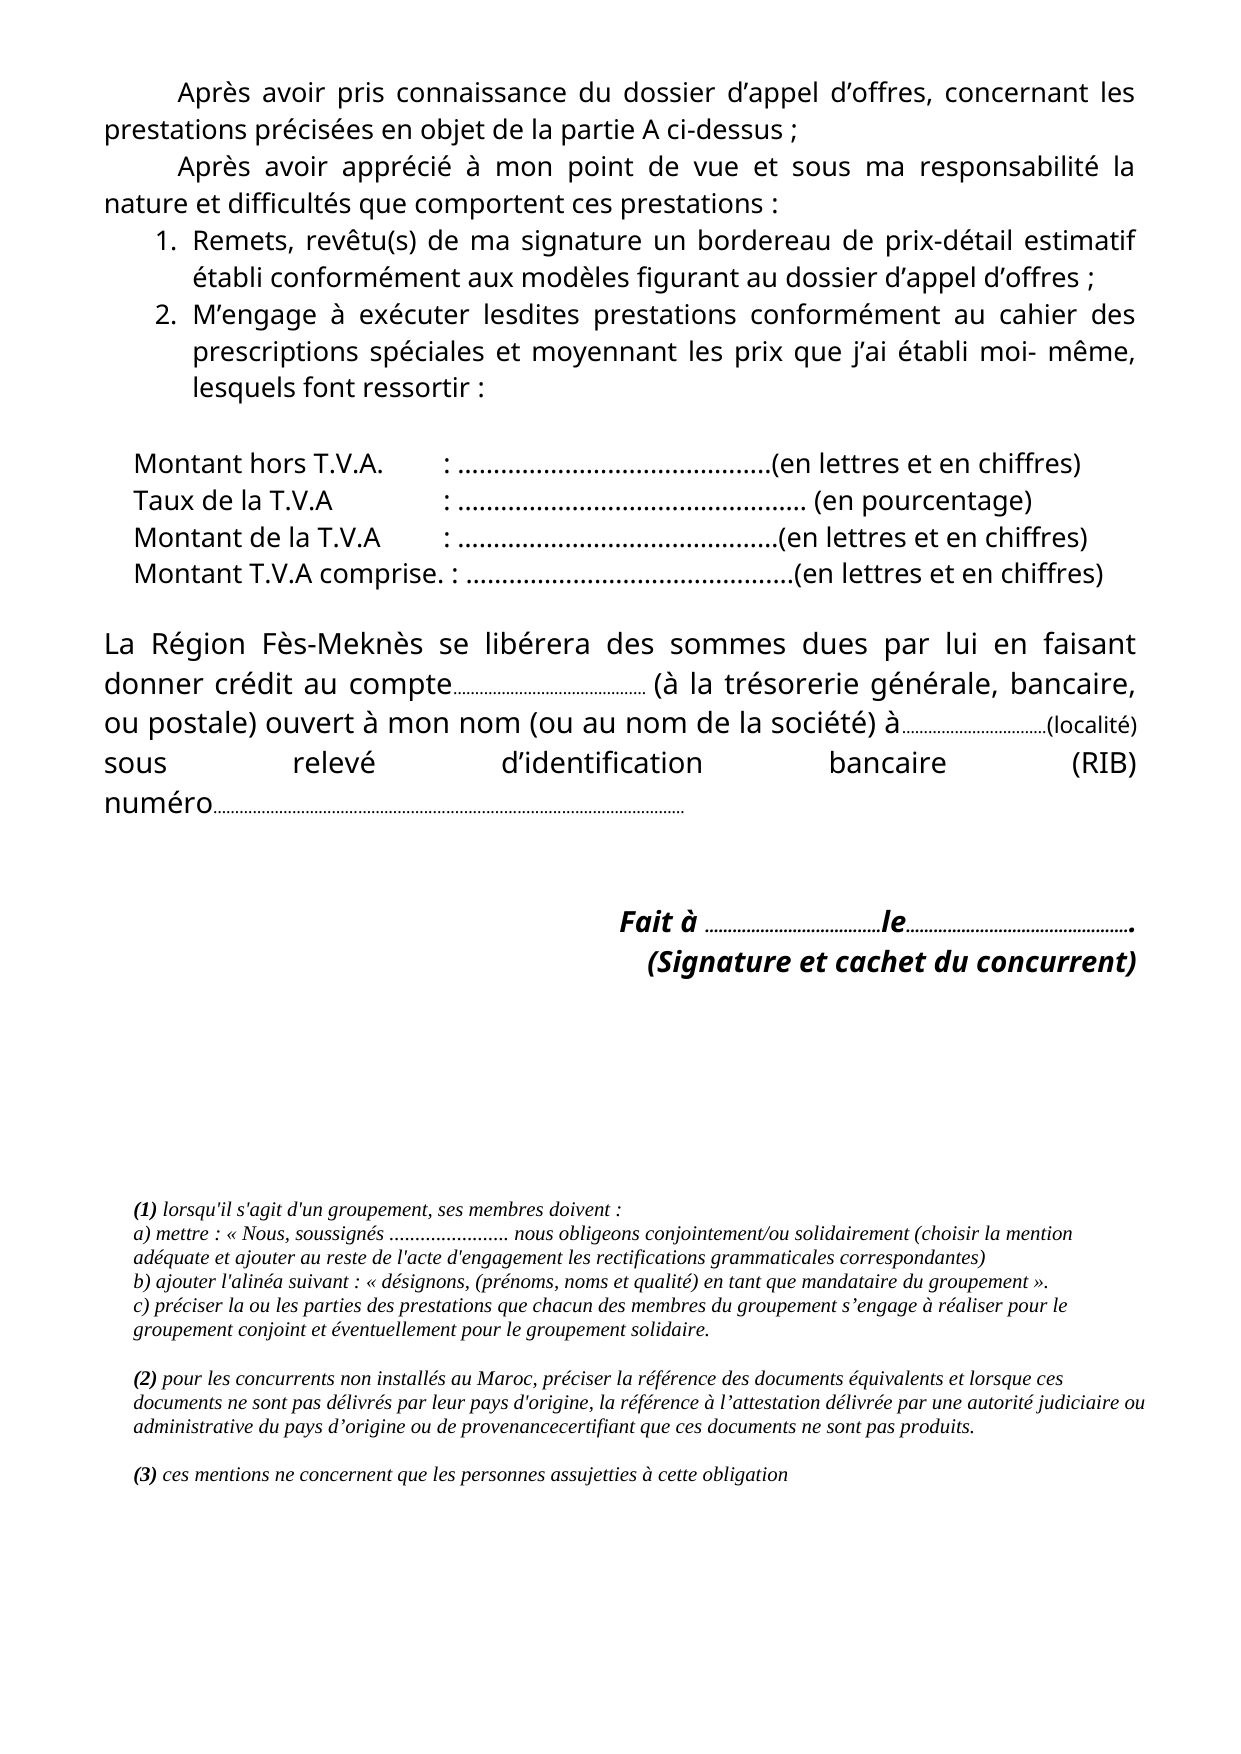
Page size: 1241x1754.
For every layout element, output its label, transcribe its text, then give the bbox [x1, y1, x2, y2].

text La Région Fès-Meknès se libérera des sommes dues par lui en faisant donner crédit au compte…….…………………………….… (à la trésorerie générale, bancaire, ou postale) ouvert à mon nom (ou au nom de la société) à……………………………(localité) sous relevé d’identification bancaire (RIB) numéro…………………………………………...................................…………………… [103, 623, 1137, 822]
text Après avoir apprécié à mon point de vue et sous ma responsabilité la nature et difficultés que comportent ces prestations : [103, 148, 1137, 221]
text (2) pour les concurrents non installés au Maroc, préciser la référence des documents équivalents et lorsque ces documents ne sont pas délivrés par leur pays d'origine, la référence à l’attestation délivrée par une autorité judiciaire ou administrative du pays d’origine ou de provenancecertifiant que ces documents ne sont pas produits. [133, 1366, 1147, 1438]
list Remets, revêtu(s) de ma signature un bordereau de prix-détail estimatif établi conformément aux modèles figurant au dossier d’appel d’offres ; [154, 221, 1137, 295]
text Fait à ……………………………..…le…………………………..…………….. [103, 901, 1137, 941]
text (Signature et cachet du concurrent) [103, 941, 1137, 981]
text c) préciser la ou les parties des prestations que chacun des membres du groupement s’engage à réaliser pour le groupement conjoint et éventuellement pour le groupement solidaire. [133, 1293, 1147, 1341]
text (1) lorsqu'il s'agit d'un groupement, ses membres doivent : a) mettre : « Nous, soussignés ....................... nous obligeons conjointement/ou solidairement (choisir la mention adéquate et ajouter au reste de l'acte d'engagement les rectifications grammaticales correspondantes) [133, 1197, 1147, 1269]
text Montant hors T.V.A. : ……………………………………..(en lettres et en chiffres) [133, 444, 1137, 481]
list M’engage à exécuter lesdites prestations conformément au cahier des prescriptions spéciales et moyennant les prix que j’ai établi moi- même, lesquels font ressortir : [154, 295, 1137, 406]
text Après avoir pris connaissance du dossier d’appel d’offres, concernant les prestations précisées en objet de la partie A ci-dessus ; [103, 74, 1137, 148]
text b) ajouter l'alinéa suivant : « désignons, (prénoms, noms et qualité) en tant que mandataire du groupement ». [133, 1269, 1147, 1293]
text Montant de la T.V.A : ………………………………………(en lettres et en chiffres) [133, 518, 1137, 555]
text Montant T.V.A comprise. : ……………………………………....(en lettres et en chiffres) [133, 555, 1137, 592]
text (3) ces mentions ne concernent que les personnes assujetties à cette obligation [133, 1462, 1147, 1486]
text Taux de la T.V.A : .………………………………………… (en pourcentage) [133, 481, 1137, 518]
